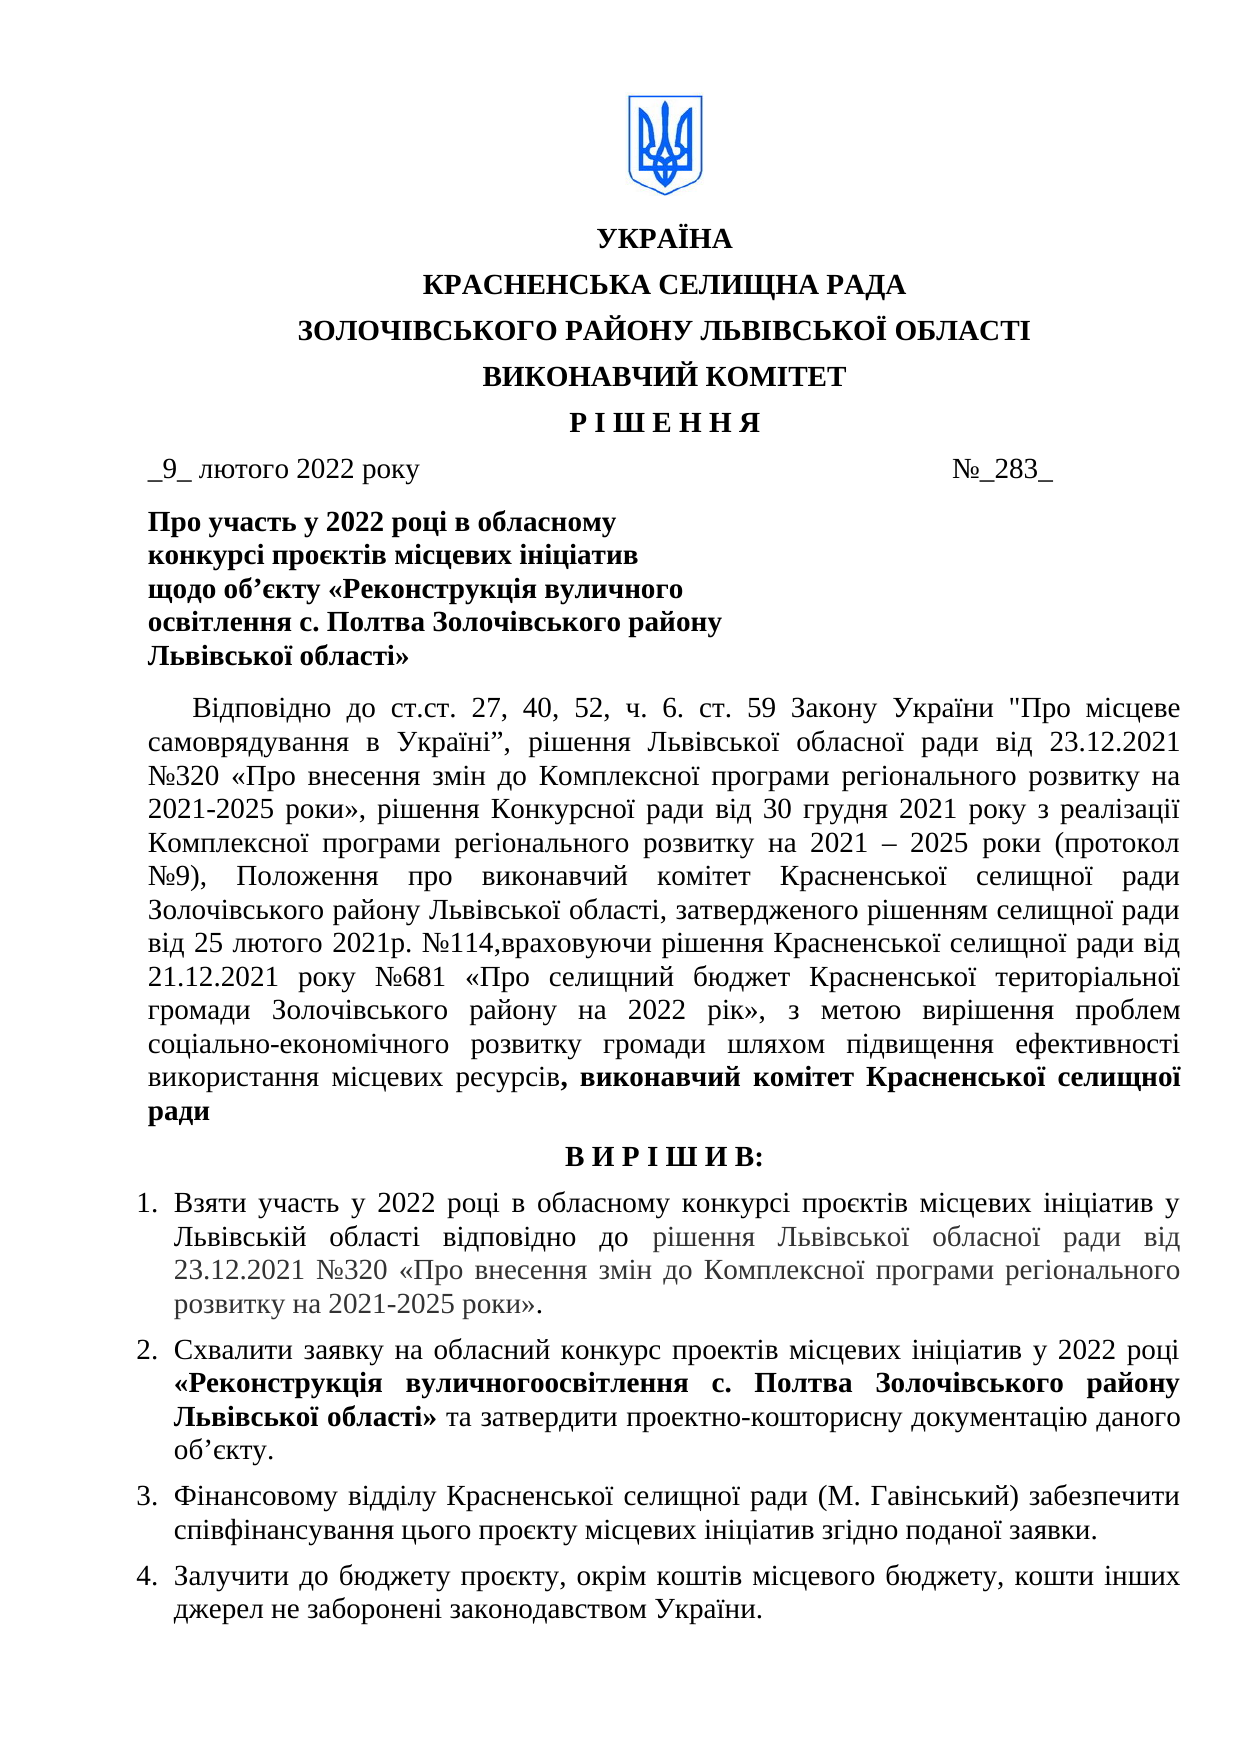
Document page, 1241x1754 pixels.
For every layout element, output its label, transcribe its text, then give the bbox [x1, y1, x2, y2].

text Р І Ш Е Н Н Я [148, 405, 1181, 438]
text В И Р І Ш И В: [148, 1139, 1181, 1173]
text КРАСНЕНСЬКА СЕЛИЩНА РАДА [148, 267, 1181, 300]
text Відповідно до ст.ст. 27, 40, 52, ч. 6. ст. 59 Закону України "Про місцеве самоврядування в Україні”, рішення Львівської обласної ради від 23.12.2021 №320 «Про внесення змін до Комплексної програми регіонального розвитку на 2021-2025 роки», рішення Конкурсної ради від 30 грудня 2021 року з реалізації Комплексної програми регіонального розвитку на 2021 – 2025 роки (протокол №9), Положення про виконавчий комітет Красненської селищної ради Золочівського району Львівської області, затвердженого рішенням селищної ради від 25 лютого 2021р. №114,враховуючи рішення Красненської селищної ради від 21.12.2021 року №681 «Про селищний бюджет Красненської територіальної громади Золочівського району на 2022 рік», з метою вирішення проблем соціально-економічного розвитку громади шляхом підвищення ефективності використання місцевих ресурсів, виконавчий комітет Красненської селищної ради [148, 691, 1181, 1127]
text конкурсі проєктів місцевих ініціатив [148, 537, 1181, 571]
list Фінансовому відділу Красненської селищної ради (М. Гавінський) забезпечити співфінансування цього проєкту місцевих ініціатив згідно поданої заявки. [136, 1478, 1181, 1546]
text ЗОЛОЧІВСЬКОГО РАЙОНУ ЛЬВІВСЬКОЇ ОБЛАСТІ [148, 313, 1181, 346]
text щодо об’єкту «Реконструкція вуличного [148, 571, 1181, 604]
text Про участь у 2022 році в обласному [148, 504, 1181, 537]
text _9_ лютого 2022 року №_283_ [148, 451, 1181, 484]
list Взяти участь у 2022 році в обласному конкурсі проєктів місцевих ініціатив у Львівській області відповідно до рішення Львівської обласної ради від 23.12.2021 №320 «Про внесення змін до Комплексної програми регіонального розвитку на 2021-2025 роки». [136, 1185, 1181, 1319]
picture [625, 92, 704, 196]
text освітлення с. Полтва Золочівського району [148, 604, 1181, 638]
list Схвалити заявку на обласний конкурс проектів місцевих ініціатив у 2022 році «Реконструкція вуличногоосвітлення с. Полтва Золочівського району Львівської області» та затвердити проектно-кошторисну документацію даного об’єкту. [136, 1332, 1181, 1466]
text Україна [148, 221, 1181, 254]
text ВИКОНАВЧИЙ КОМІТЕТ [148, 359, 1181, 392]
text Львівської області» [148, 638, 1181, 671]
list Залучити до бюджету проєкту, окрім коштів місцевого бюджету, кошти інших джерел не заборонені законодавством України. [136, 1558, 1181, 1625]
